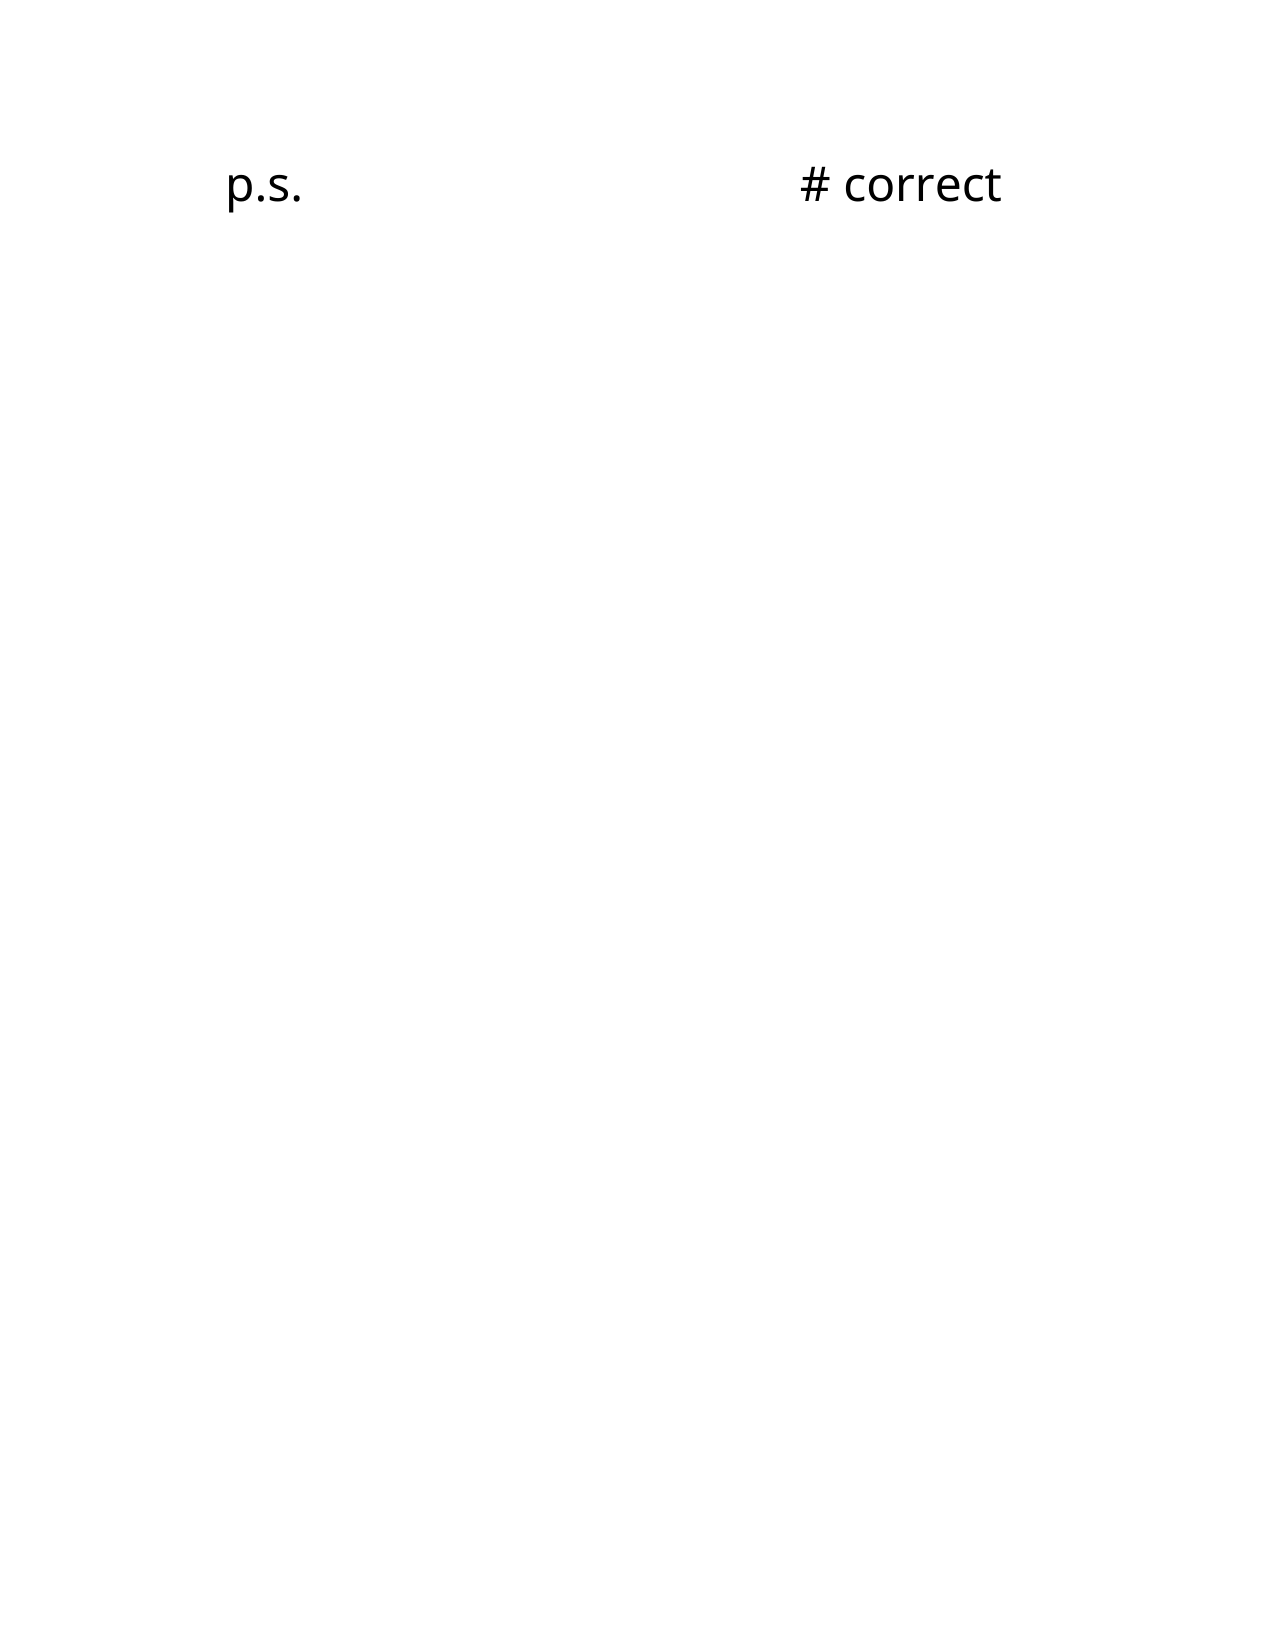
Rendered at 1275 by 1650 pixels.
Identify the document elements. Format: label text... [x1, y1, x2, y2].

text p.s. # correct [150, 150, 1125, 215]
